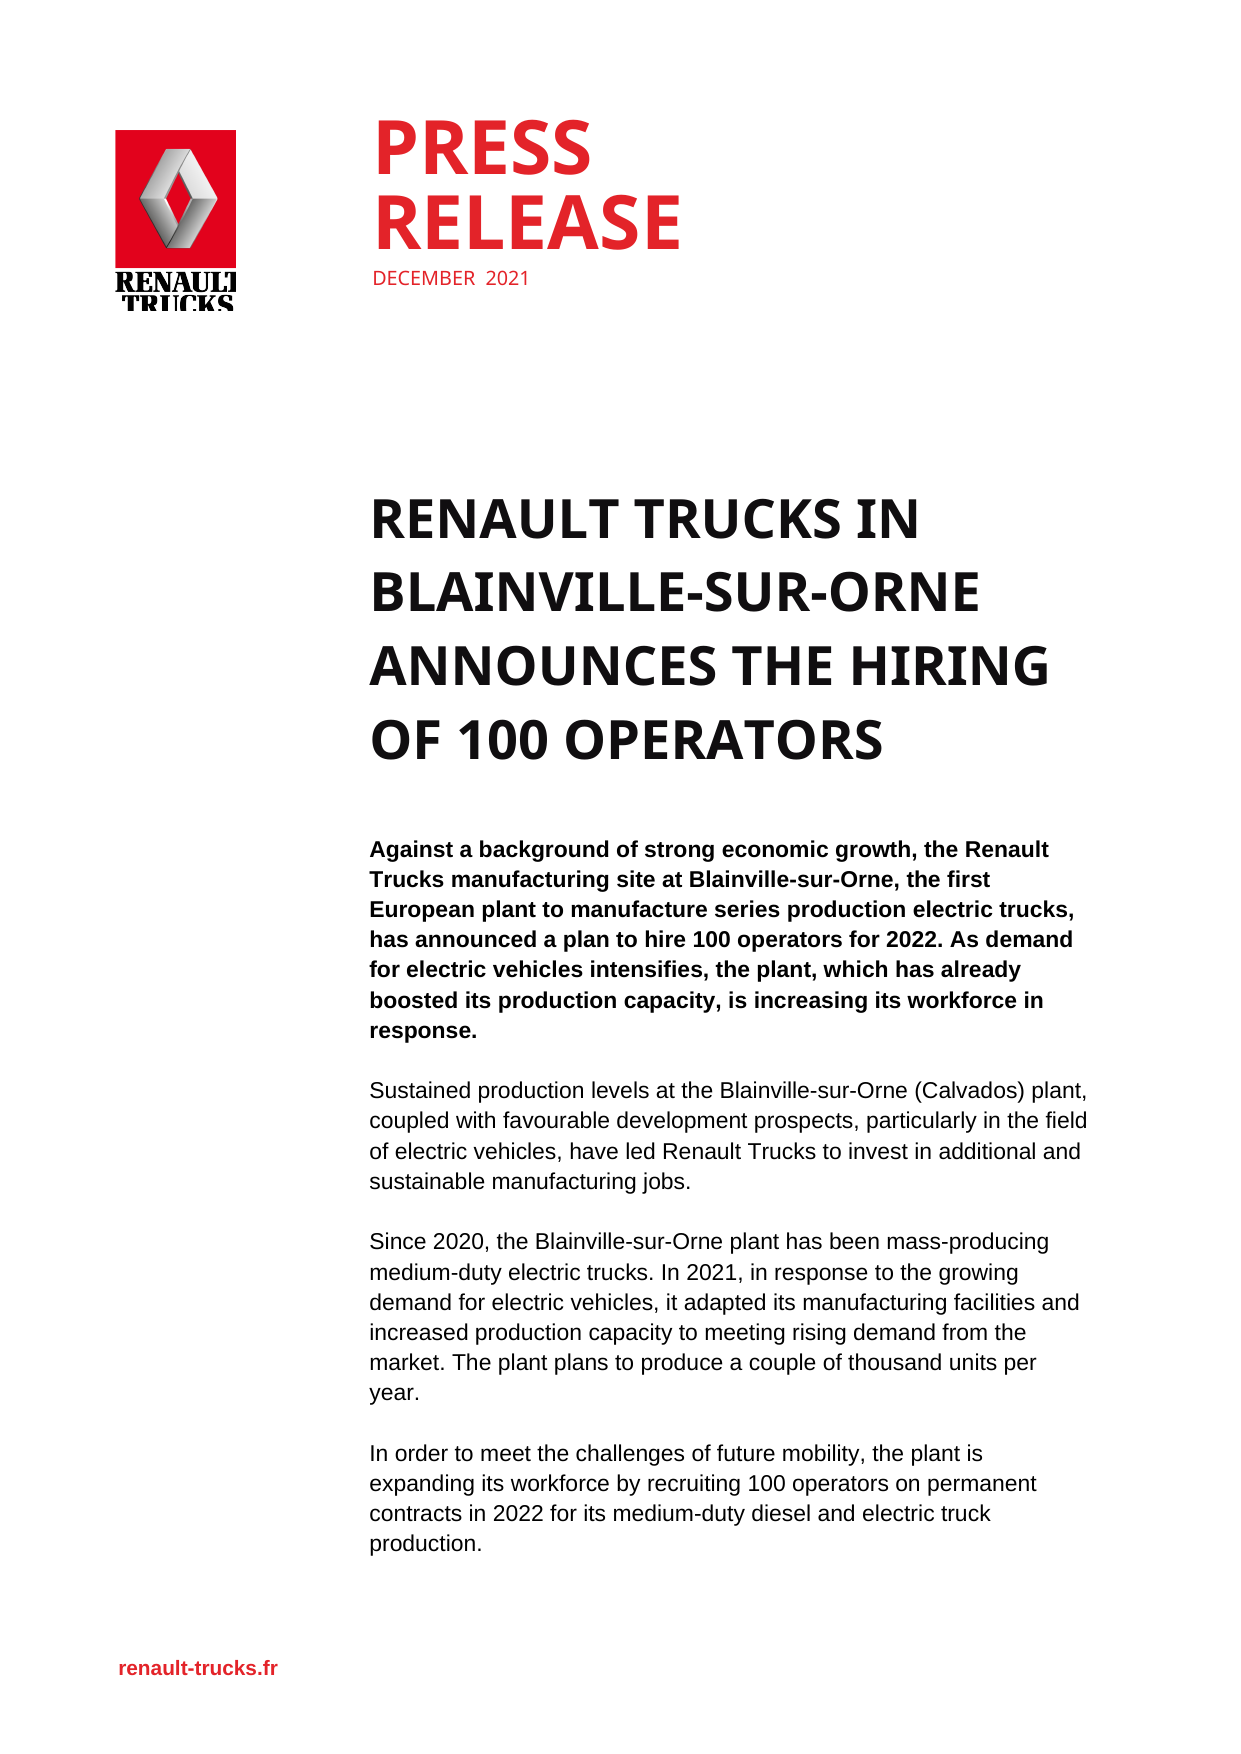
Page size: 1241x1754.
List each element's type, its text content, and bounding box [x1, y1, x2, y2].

picture [115, 130, 236, 311]
text Sustained production levels at the Blainville-sur-Orne (Calvados) plant, coupled with favourable development prospects, particularly in the field of electric vehicles, have led Renault Trucks to invest in additional and sustainable manufacturing jobs. [369, 1077, 1093, 1194]
text Since 2020, the Blainville-sur-Orne plant has been mass-producing medium-duty electric trucks. In 2021, in response to the growing demand for electric vehicles, it adapted its manufacturing facilities and increased production capacity to meeting rising demand from the market. The plant plans to produce a couple of thousand units per year. [369, 1228, 1093, 1406]
text RENAULT TRUCKS in BLAINVILLE-SUR-ORNE announces the hiring of 100 operators [369, 480, 1093, 775]
text DECEMBER 2021 [372, 264, 1093, 291]
text In order to meet the challenges of future mobility, the plant is expanding its workforce by recruiting 100 operators on permanent contracts in 2022 for its medium-duty diesel and electric truck production. [369, 1440, 1093, 1557]
text PRESS [372, 114, 1093, 189]
text RELEASE [372, 189, 1093, 264]
text Against a background of strong economic growth, the Renault Trucks manufacturing site at Blainville-sur-Orne, the first European plant to manufacture series production electric trucks, has announced a plan to hire 100 operators for 2022. As demand for electric vehicles intensifies, the plant, which has already boosted its production capacity, is increasing its workforce in response. [369, 836, 1093, 1043]
